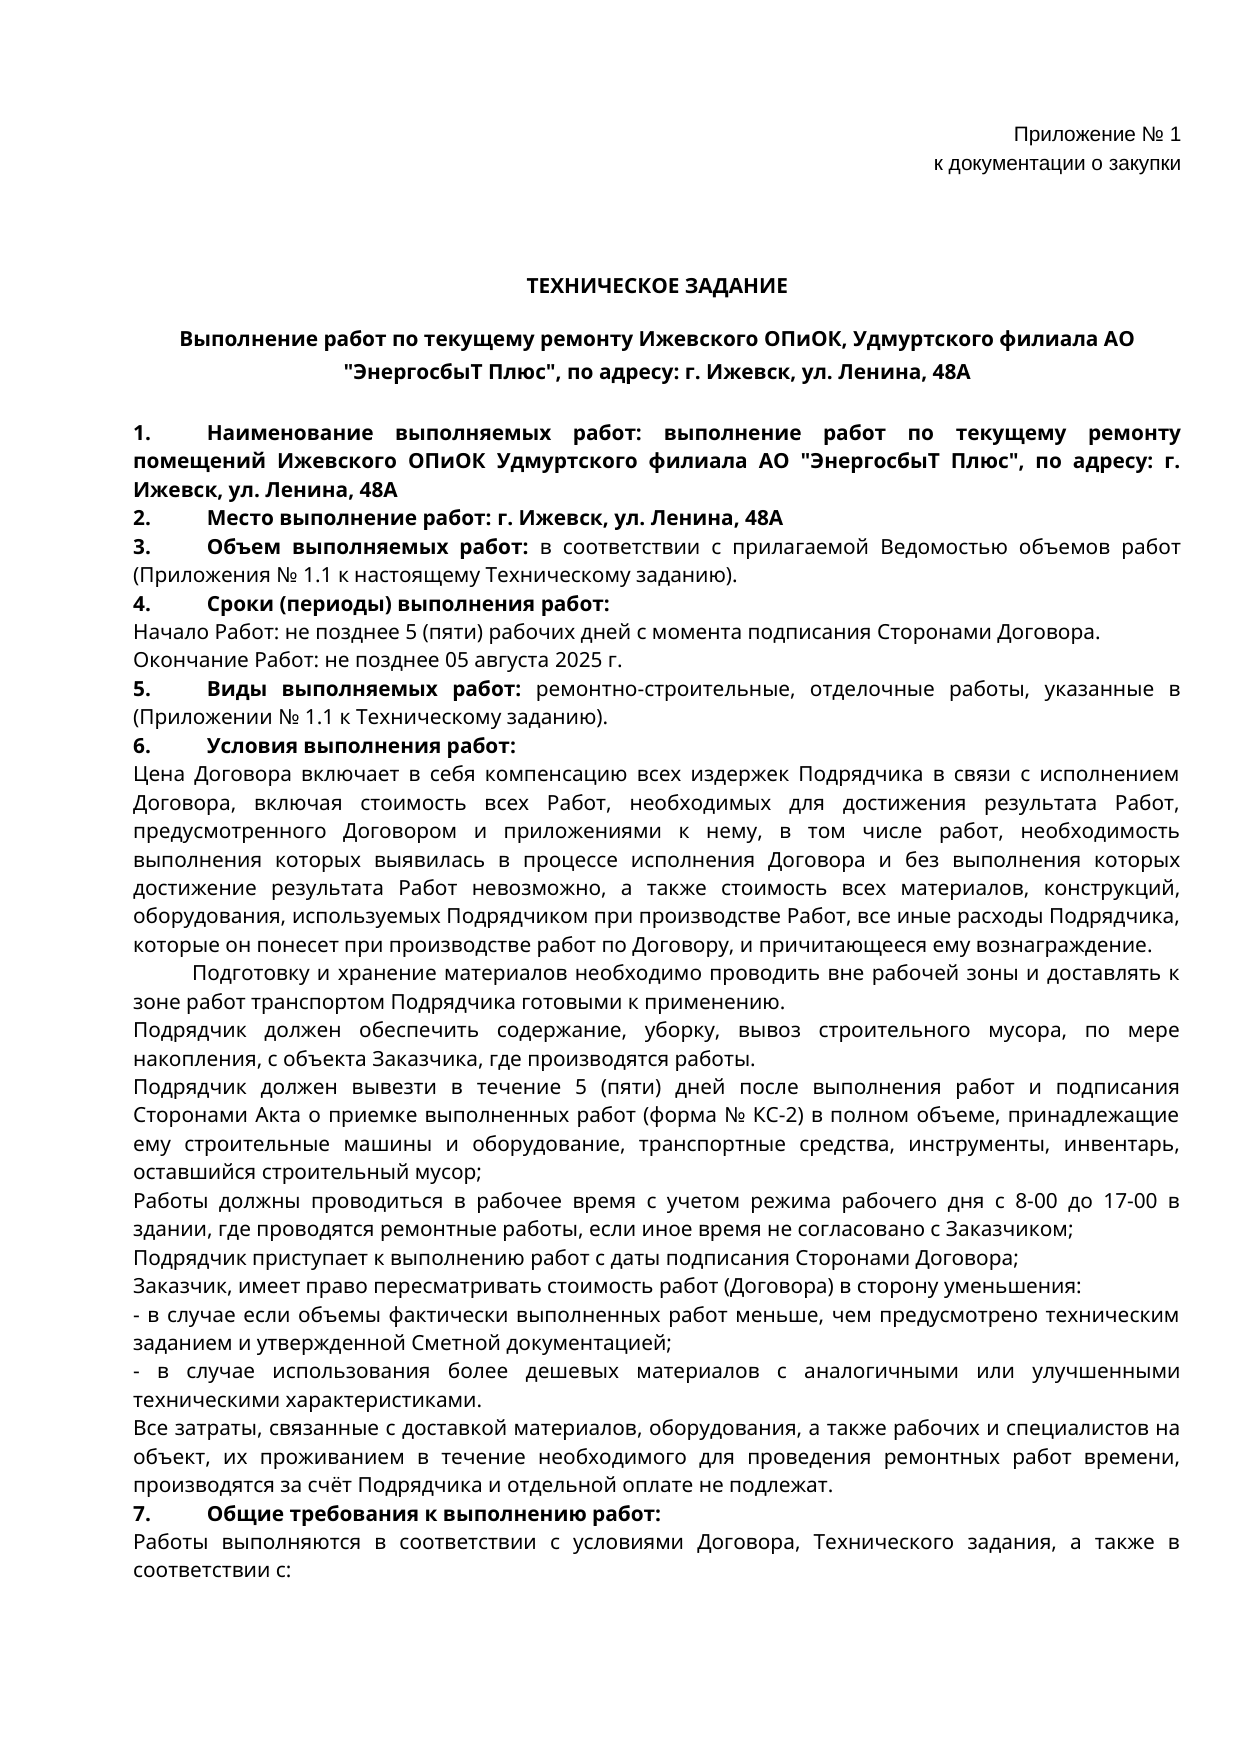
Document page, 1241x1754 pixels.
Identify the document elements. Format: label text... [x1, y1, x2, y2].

text - в случае использования более дешевых материалов с аналогичными или улучшенными техническими характеристиками. [133, 1357, 1181, 1413]
text Выполнение работ по текущему ремонту Ижевского ОПиОК, Удмуртского филиала АО "ЭнергосбыТ Плюс", по адресу: г. Ижевск, ул. Ленина, 48А [133, 324, 1181, 386]
text Подрядчик должен вывезти в течение 5 (пяти) дней после выполнения работ и подписания Сторонами Акта о приемке выполненных работ (форма № КС-2) в полном объеме, принадлежащие ему строительные машины и оборудование, транспортные средства, инструменты, инвентарь, оставшийся строительный мусор; [133, 1072, 1181, 1186]
text Начало Работ: не позднее 5 (пяти) рабочих дней с момента подписания Сторонами Договора. [133, 617, 1181, 646]
text 2. Место выполнение работ: г. Ижевск, ул. Ленина, 48А [133, 503, 1181, 532]
text 3. Объем выполняемых работ: в соответствии с прилагаемой Ведомостью объемов работ (Приложения № 1.1 к настоящему Техническому заданию). [133, 532, 1181, 589]
text к документации о закупки [133, 150, 1181, 174]
text 6. Условия выполнения работ: [133, 731, 1181, 759]
text Подрядчик приступает к выполнению работ с даты подписания Сторонами Договора; [133, 1243, 1181, 1271]
text Окончание Работ: не позднее 05 августа 2025 г. [133, 646, 1181, 674]
text Заказчик, имеет право пересматривать стоимость работ (Договора) в сторону уменьшения: [133, 1271, 1181, 1300]
text Подрядчик должен обеспечить содержание, уборку, вывоз строительного мусора, по мере накопления, с объекта Заказчика, где производятся работы. [133, 1015, 1181, 1072]
text Работы выполняются в соответствии с условиями Договора, Технического задания, а также в соответствии с: [133, 1527, 1181, 1584]
text 4. Сроки (периоды) выполнения работ: [133, 589, 1181, 617]
text - в случае если объемы фактически выполненных работ меньше, чем предусмотрено техническим заданием и утвержденной Сметной документацией; [133, 1300, 1181, 1357]
text Приложение № 1 [133, 122, 1181, 146]
text Работы должны проводиться в рабочее время с учетом режима рабочего дня с 8-00 до 17-00 в здании, где проводятся ремонтные работы, если иное время не согласовано с Заказчиком; [133, 1186, 1181, 1243]
text ТЕХНИЧЕСКОЕ ЗАДАНИЕ [133, 271, 1181, 299]
text Цена Договора включает в себя компенсацию всех издержек Подрядчика в связи с исполнением Договора, включая стоимость всех Работ, необходимых для достижения результата Работ, предусмотренного Договором и приложениями к нему, в том числе работ, необходимость выполнения которых выявилась в процессе исполнения Договора и без выполнения которых достижение результата Работ невозможно, а также стоимость всех материалов, конструкций, оборудования, используемых Подрядчиком при производстве Работ, все иные расходы Подрядчика, которые он понесет при производстве работ по Договору, и причитающееся ему вознаграждение. [133, 759, 1181, 958]
text Все затраты, связанные с доставкой материалов, оборудования, а также рабочих и специалистов на объект, их проживанием в течение необходимого для проведения ремонтных работ времени, производятся за счёт Подрядчика и отдельной оплате не подлежат. [133, 1413, 1181, 1499]
text 1. Наименование выполняемых работ: выполнение работ по текущему ремонту помещений Ижевского ОПиОК Удмуртского филиала АО "ЭнергосбыТ Плюс", по адресу: г. Ижевск, ул. Ленина, 48А [133, 418, 1181, 503]
text Подготовку и хранение материалов необходимо проводить вне рабочей зоны и доставлять к зоне работ транспортом Подрядчика готовыми к применению. [133, 958, 1181, 1015]
text 5. Виды выполняемых работ: ремонтно-строительные, отделочные работы, указанные в (Приложении № 1.1 к Техническому заданию). [133, 674, 1181, 731]
text 7. Общие требования к выполнению работ: [133, 1499, 1181, 1527]
